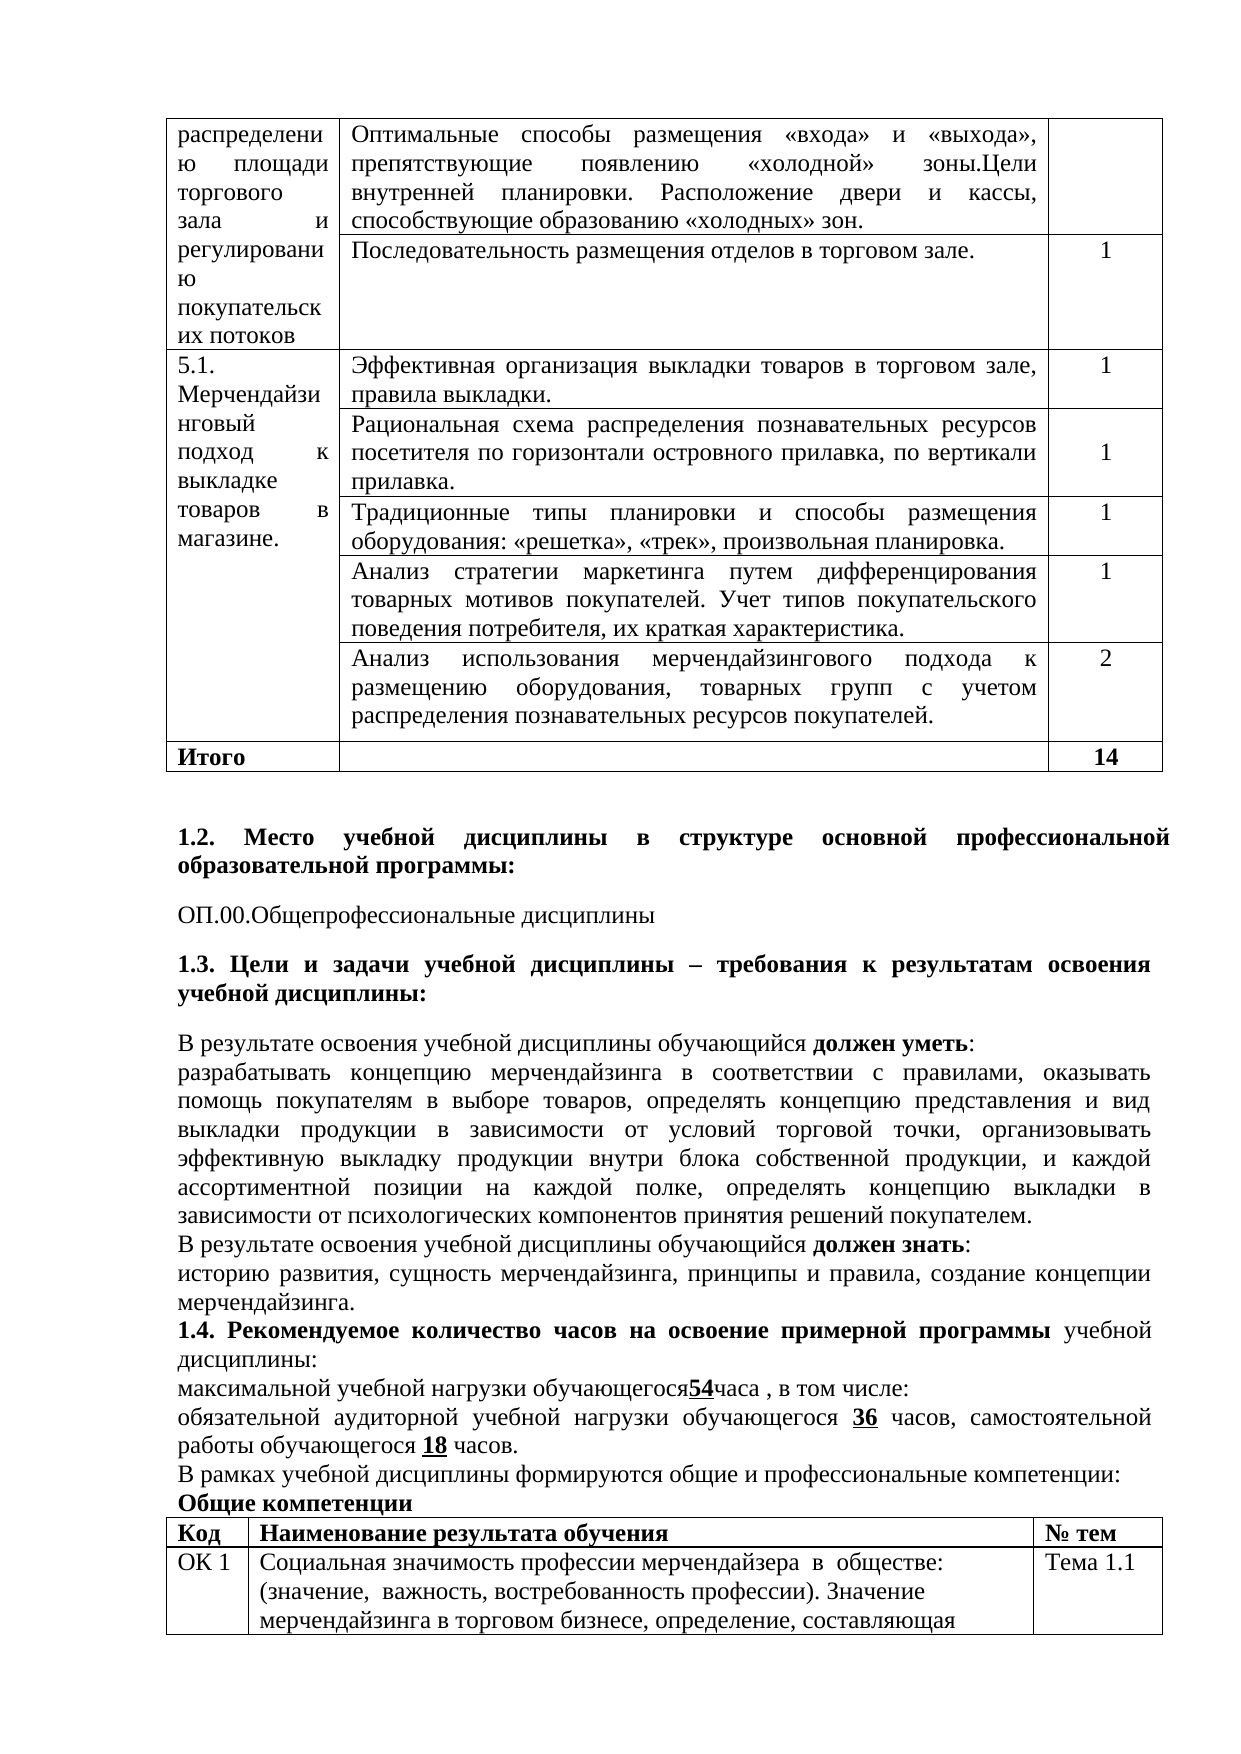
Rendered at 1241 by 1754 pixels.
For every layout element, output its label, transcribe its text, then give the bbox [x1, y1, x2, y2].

text 1.2. Место учебной дисциплины в структуре основной профессиональной образовательной программы: [177, 822, 1171, 879]
text максимальной учебной нагрузки обучающегося54часа , в том числе: [177, 1373, 1152, 1402]
text 1.4. Рекомендуемое количество часов на освоение примерной программы учебной дисциплины: [177, 1315, 1152, 1373]
table_cell [340, 742, 1048, 771]
table_cell Эффективная организация выкладки товаров в торговом зале, правила выкладки. [340, 350, 1048, 408]
list Общие компетенции [177, 1488, 1152, 1517]
table_cell Анализ использования мерчендайзингового подхода к размещению оборудования, товарных групп с учетом распределения познавательных ресурсов покупателей. [340, 643, 1048, 741]
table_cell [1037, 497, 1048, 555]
table_cell 1 [1049, 497, 1162, 555]
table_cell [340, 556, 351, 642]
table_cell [249, 1548, 1033, 1634]
text ОП.00.Общепрофессиональные дисциплины [177, 900, 1152, 929]
table_cell 1 [1049, 119, 1162, 234]
table_header № тем [1034, 1518, 1162, 1546]
text обязательной аудиторной учебной нагрузки обучающегося 36 часов, самостоятельной работы обучающегося 18 часов. [177, 1402, 1152, 1459]
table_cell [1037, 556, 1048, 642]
table_cell 1 [1049, 235, 1162, 349]
table_cell 14 [1049, 742, 1162, 771]
table_cell 1 [1049, 409, 1162, 496]
table_cell 1 [1049, 556, 1162, 642]
text историю развития, сущность мерчендайзинга, принципы и правила, создание концепции мерчендайзинга. [177, 1258, 1152, 1315]
list В рамках учебной дисциплины формируются общие и профессиональные компетенции: [177, 1459, 1152, 1488]
table_cell Тема 1.1 [1034, 1548, 1162, 1634]
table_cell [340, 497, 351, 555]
table_cell Последовательность размещения отделов в торговом зале. [340, 235, 1048, 349]
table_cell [340, 119, 1048, 234]
table_cell Итого [167, 742, 339, 771]
table_cell 5.1. Мерчендайзинговый подход к выкладке товаров в магазине. [167, 350, 339, 741]
text В результате освоения учебной дисциплины обучающийся должен уметь: [177, 1028, 1152, 1057]
table_cell Рациональная схема распределения познавательных ресурсов посетителя по горизонтали островного прилавка, по вертикали прилавка. [340, 409, 1048, 496]
text 1.3. Цели и задачи учебной дисциплины – требования к результатам освоения учебной дисциплины: [177, 949, 1152, 1007]
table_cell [167, 119, 339, 349]
table_cell 2 [1049, 643, 1162, 741]
table_cell ОК 1 [167, 1548, 248, 1634]
table_header Код [167, 1518, 248, 1546]
text В результате освоения учебной дисциплины обучающийся должен знать: [177, 1229, 1152, 1258]
text разрабатывать концепцию мерчендайзинга в соответствии с правилами, оказывать помощь покупателям в выборе товаров, определять концепцию представления и вид выкладки продукции в зависимости от условий торговой точки, организовывать эффективную выкладку продукции внутри блока собственной продукции, и каждой ассортиментной позиции на каждой полке, определять концепцию выкладки в зависимости от психологических компонентов принятия решений покупателем. [177, 1057, 1152, 1229]
table_header Наименование результата обучения [249, 1518, 1033, 1546]
table_cell 1 [1049, 350, 1162, 408]
